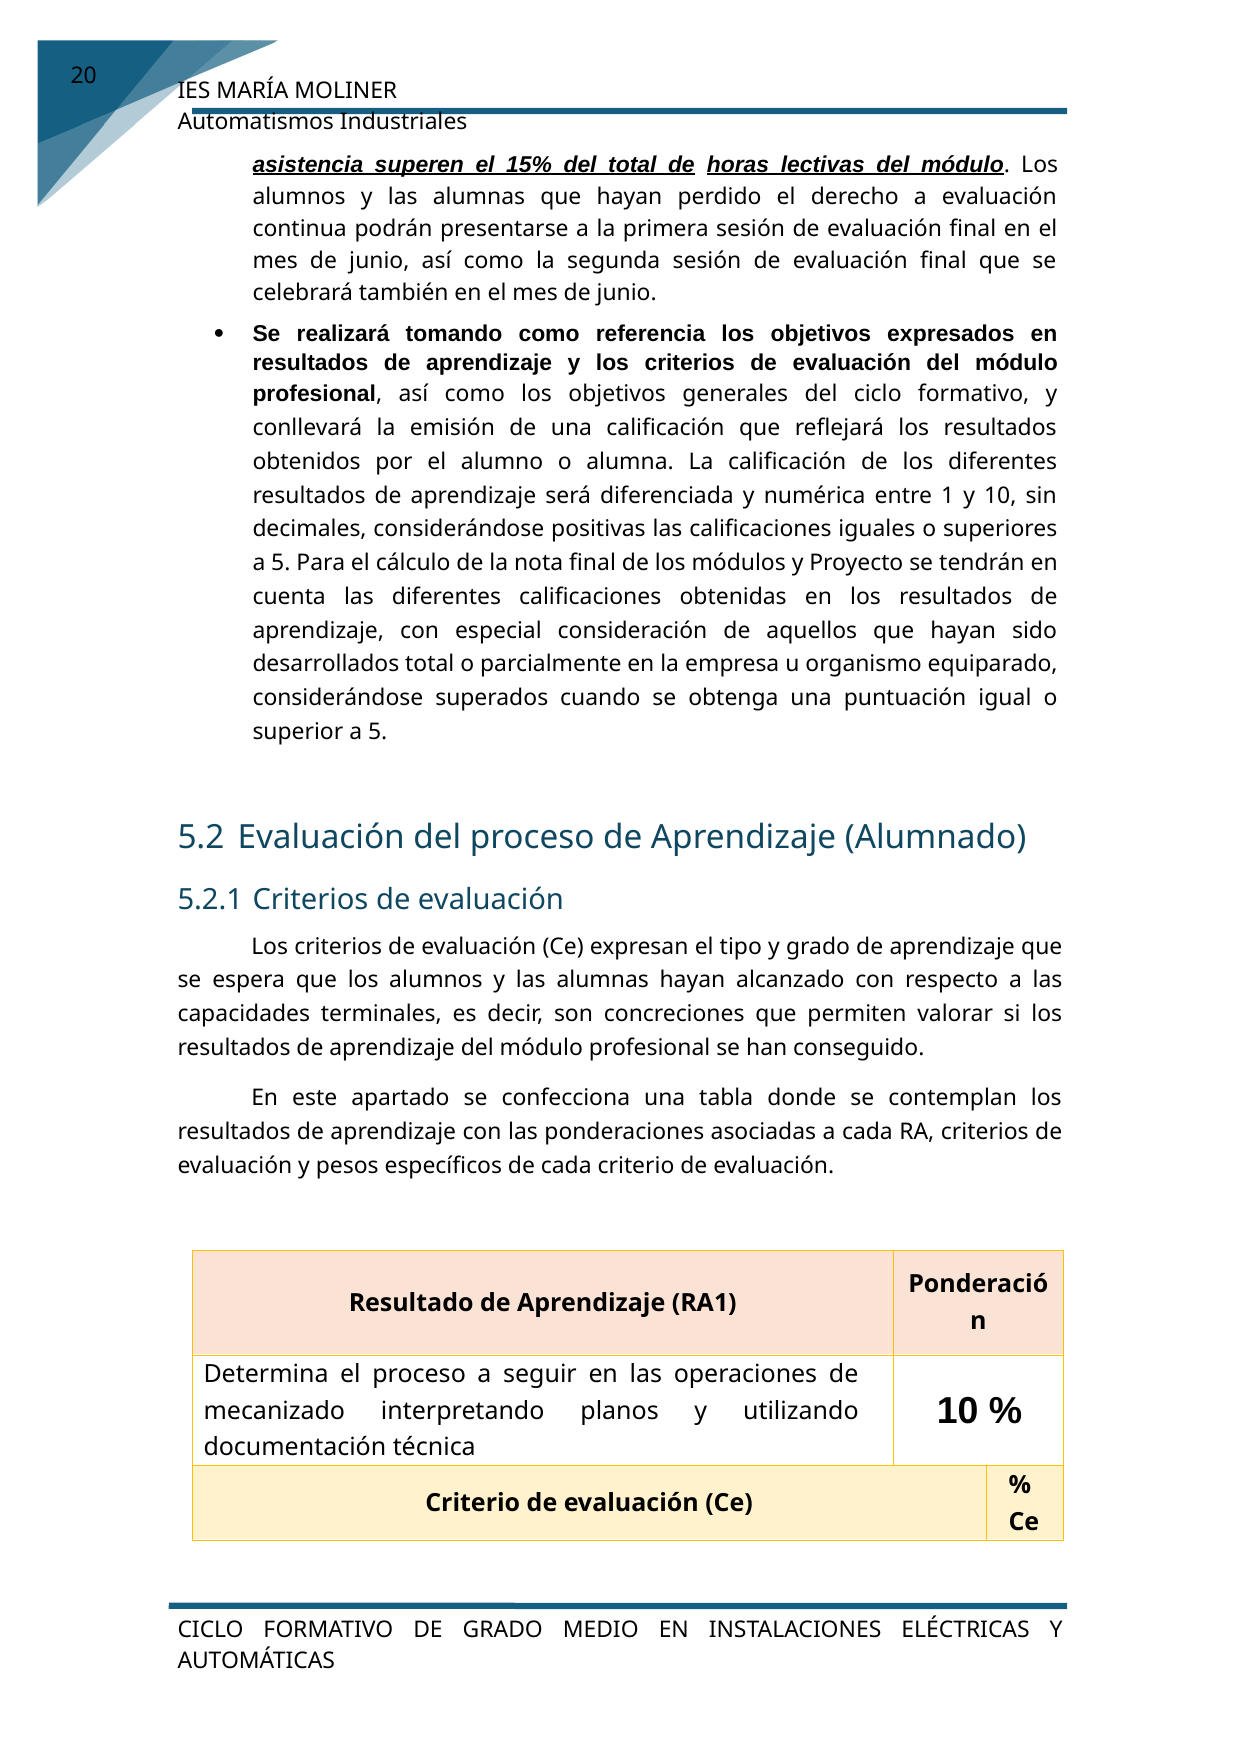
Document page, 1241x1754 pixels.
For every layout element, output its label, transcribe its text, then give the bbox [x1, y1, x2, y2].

picture [37, 40, 279, 209]
table_header Resultado de Aprendizaje (RA1) [193, 1251, 893, 1354]
table_header Ponderación [894, 1251, 1063, 1354]
table_cell % Ce [987, 1466, 1063, 1539]
text Los criterios de evaluación (Ce) expresan el tipo y grado de aprendizaje que se espera que los alumnos y las alumnas hayan alcanzado con respecto a las capacidades terminales, es decir, son concreciones que permiten valorar si los resultados de aprendizaje del módulo profesional se han conseguido. [177, 930, 1063, 1062]
table_cell Criterio de evaluación (Ce) [193, 1466, 986, 1539]
table_cell Determina el proceso a seguir en las operaciones de mecanizado interpretando planos y utilizando documentación técnica [193, 1356, 893, 1465]
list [215, 148, 1058, 308]
subtitle Criterios de evaluación [177, 878, 1063, 918]
table_cell 10 % [894, 1356, 1063, 1465]
subtitle Evaluación del proceso de Aprendizaje (Alumnado) [177, 813, 1063, 858]
text En este apartado se confecciona una tabla donde se contemplan los resultados de aprendizaje con las ponderaciones asociadas a cada RA, criterios de evaluación y pesos específicos de cada criterio de evaluación. [177, 1081, 1063, 1180]
list Se realizará tomando como referencia los objetivos expresados en resultados de aprendizaje y los criterios de evaluación del módulo profesional, así como los objetivos generales del ciclo formativo, y conllevará la emisión de una calificación que reflejará los resultados obtenidos por el alumno o alumna. La calificación de los diferentes resultados de aprendizaje será diferenciada y numérica entre 1 y 10, sin decimales, considerándose positivas las calificaciones iguales o superiores a 5. Para el cálculo de la nota final de los módulos y Proyecto se tendrán en cuenta las diferentes calificaciones obtenidas en los resultados de aprendizaje, con especial consideración de aquellos que hayan sido desarrollados total o parcialmente en la empresa u organismo equiparado, considerándose superados cuando se obtenga una puntuación igual o superior a 5. [215, 320, 1058, 746]
